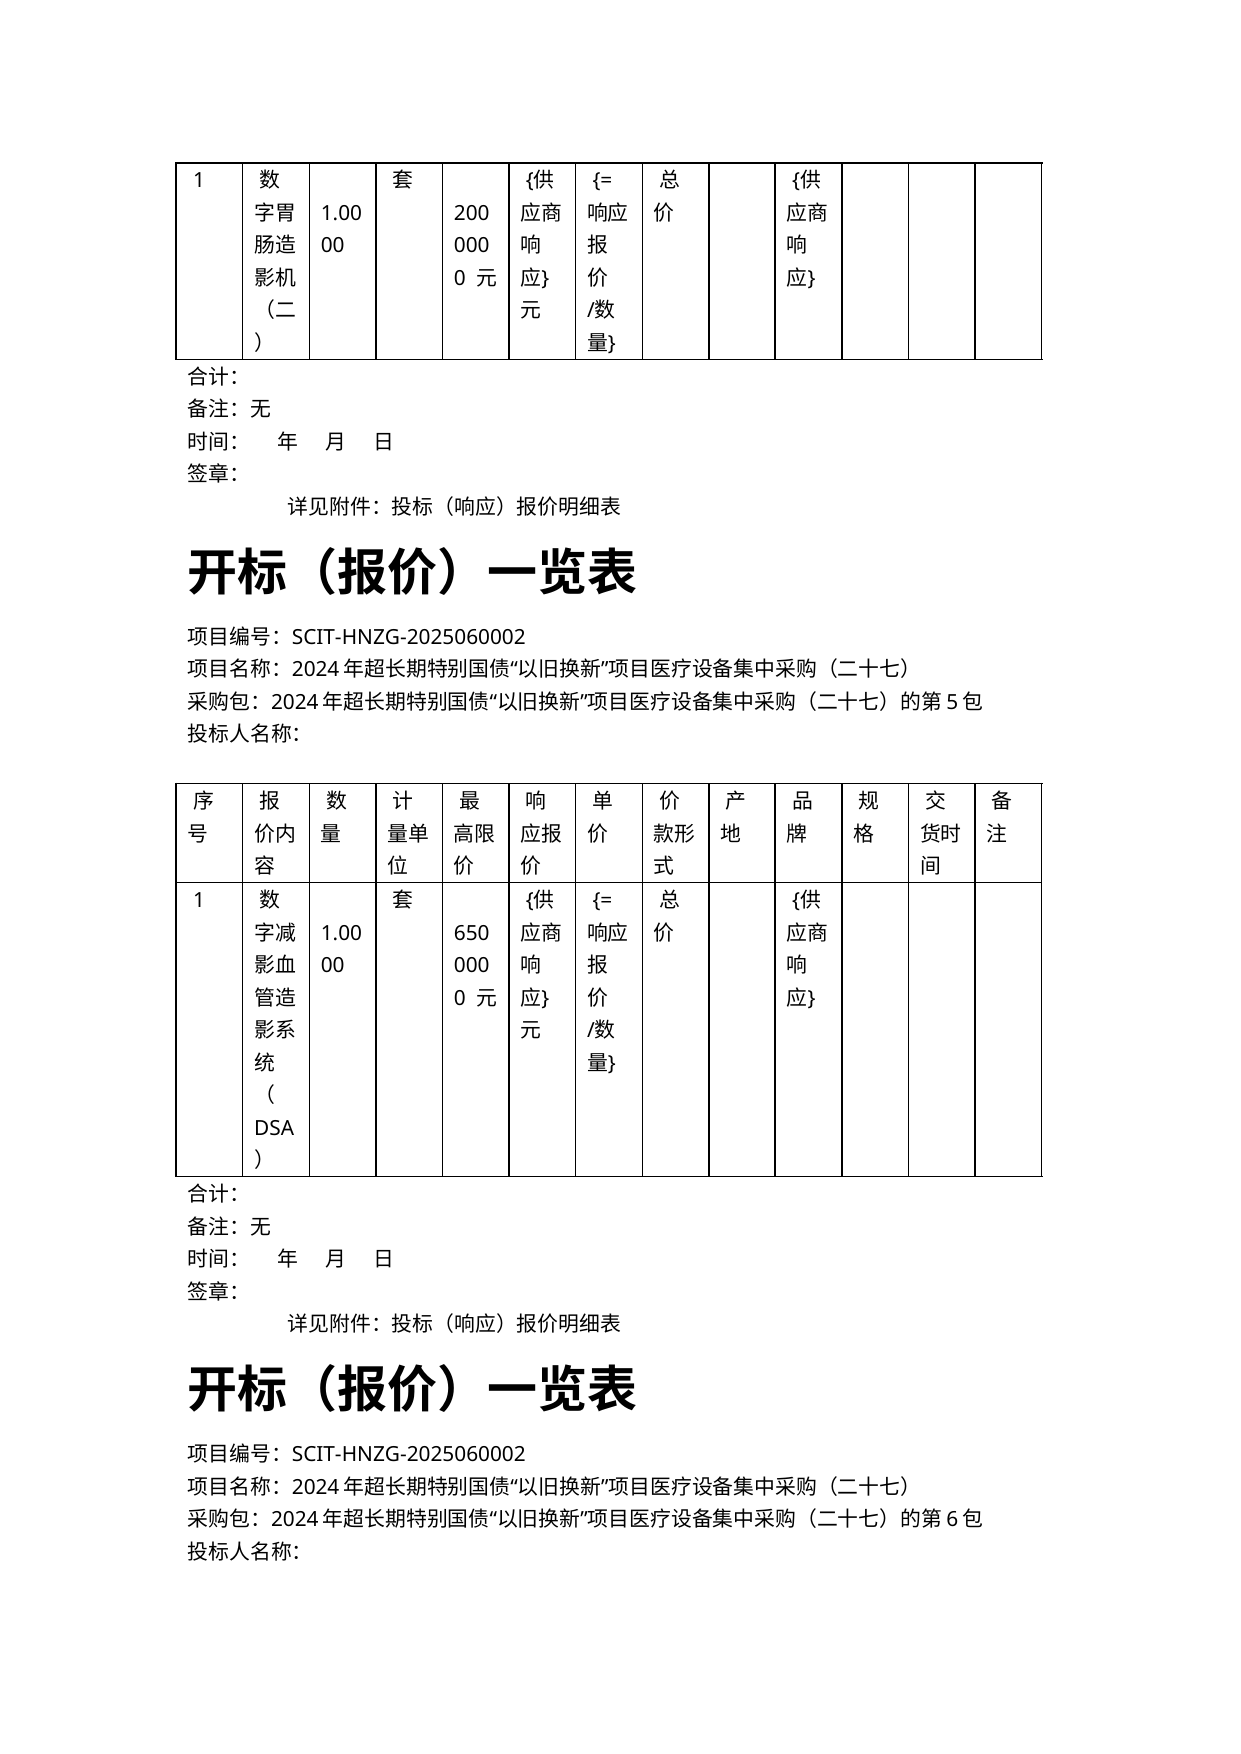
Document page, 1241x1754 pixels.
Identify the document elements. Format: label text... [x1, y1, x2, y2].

text 详见附件：投标（响应）报价明细表 [187, 1307, 1053, 1340]
text 开标（报价）一览表 [187, 1340, 1053, 1437]
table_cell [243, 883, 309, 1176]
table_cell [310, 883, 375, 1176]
text 备注：无 [187, 1210, 1053, 1242]
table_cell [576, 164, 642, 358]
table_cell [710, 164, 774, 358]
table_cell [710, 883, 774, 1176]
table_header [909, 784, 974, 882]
text 合计： [187, 1177, 1053, 1210]
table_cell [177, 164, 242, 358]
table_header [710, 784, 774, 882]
text 采购包：2024年超长期特别国债“以旧换新”项目医疗设备集中采购（二十七）的第6包 [187, 1502, 1053, 1535]
text 时间： 年 月 日 [187, 1242, 1053, 1275]
text 采购包：2024年超长期特别国债“以旧换新”项目医疗设备集中采购（二十七）的第5包 [187, 685, 1053, 718]
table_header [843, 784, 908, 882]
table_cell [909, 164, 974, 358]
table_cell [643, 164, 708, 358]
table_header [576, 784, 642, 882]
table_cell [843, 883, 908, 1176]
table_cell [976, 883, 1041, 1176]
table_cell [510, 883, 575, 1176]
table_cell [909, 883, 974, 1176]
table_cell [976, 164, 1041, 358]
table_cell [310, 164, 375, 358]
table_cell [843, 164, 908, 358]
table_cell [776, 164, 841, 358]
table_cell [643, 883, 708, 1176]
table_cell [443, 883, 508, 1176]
text 项目名称：2024年超长期特别国债“以旧换新”项目医疗设备集中采购（二十七） [187, 653, 1053, 685]
text 投标人名称： [187, 1535, 1053, 1567]
text 签章： [187, 458, 1053, 490]
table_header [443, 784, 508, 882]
text 项目编号：SCIT-HNZG-2025060002 [187, 620, 1053, 653]
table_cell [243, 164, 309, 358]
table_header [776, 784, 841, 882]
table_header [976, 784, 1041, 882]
text 开标（报价）一览表 [187, 523, 1053, 620]
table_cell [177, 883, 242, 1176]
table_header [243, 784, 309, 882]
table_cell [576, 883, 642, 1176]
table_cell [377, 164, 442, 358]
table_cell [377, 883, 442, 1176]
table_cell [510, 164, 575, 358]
text 合计： [187, 360, 1053, 393]
text 时间： 年 月 日 [187, 425, 1053, 458]
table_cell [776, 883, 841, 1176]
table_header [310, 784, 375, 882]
text 项目名称：2024年超长期特别国债“以旧换新”项目医疗设备集中采购（二十七） [187, 1470, 1053, 1502]
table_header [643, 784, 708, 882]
text 详见附件：投标（响应）报价明细表 [187, 490, 1053, 523]
text 项目编号：SCIT-HNZG-2025060002 [187, 1437, 1053, 1470]
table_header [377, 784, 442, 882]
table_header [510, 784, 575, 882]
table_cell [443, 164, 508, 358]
text 备注：无 [187, 393, 1053, 425]
text 投标人名称： [187, 718, 1053, 750]
text 签章： [187, 1275, 1053, 1307]
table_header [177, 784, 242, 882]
